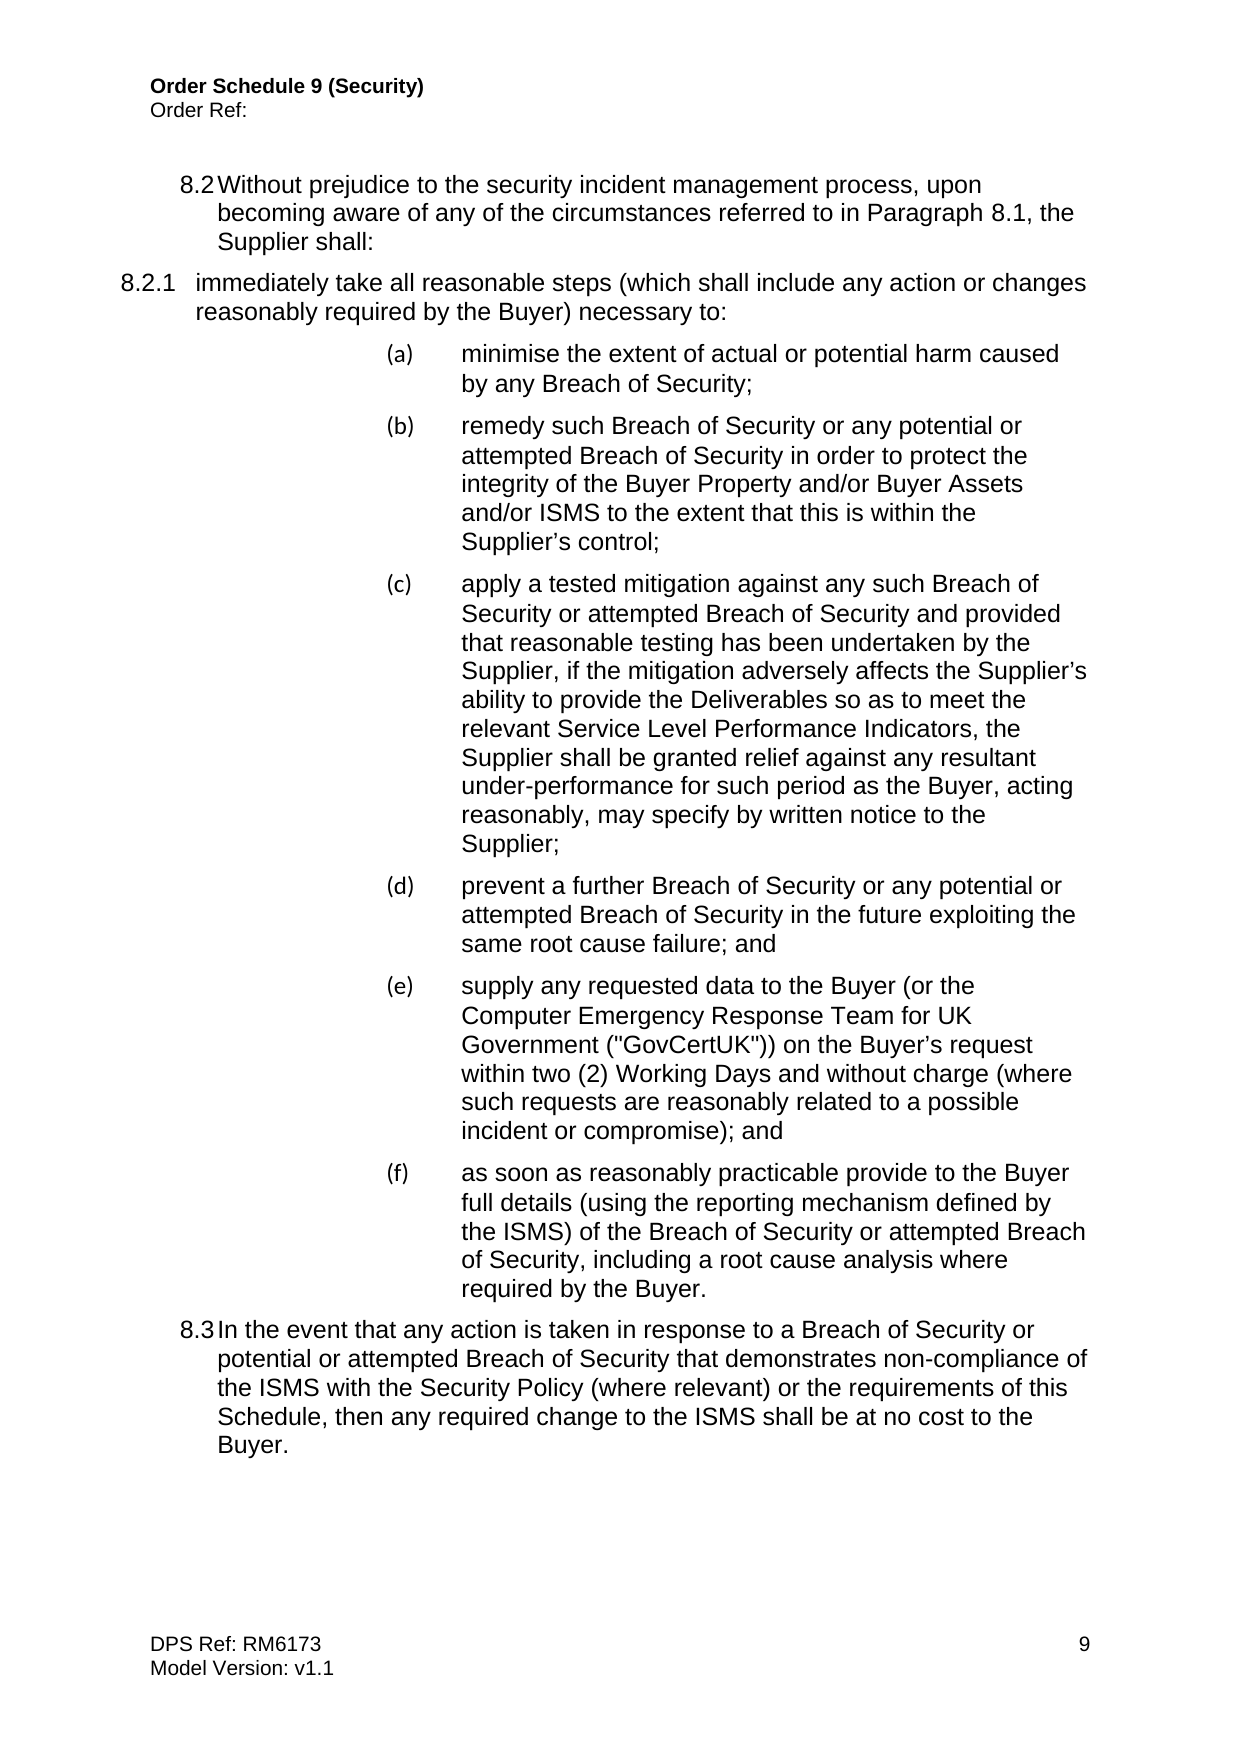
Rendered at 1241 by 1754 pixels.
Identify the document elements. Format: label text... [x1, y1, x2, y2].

list supply any requested data to the Buyer (or the Computer Emergency Response Team for UK Government ("GovCertUK")) on the Buyer’s request within two (2) Working Days and without charge (where such requests are reasonably related to a possible incident or compromise); and [386, 971, 1090, 1145]
list In the event that any action is taken in response to a Breach of Security or potential or attempted Breach of Security that demonstrates non-compliance of the ISMS with the Security Policy (where relevant) or the requirements of this Schedule, then any required change to the ISMS shall be at no cost to the Buyer. [179, 1315, 1090, 1459]
list immediately take all reasonable steps (which shall include any action or changes reasonably required by the Buyer) necessary to: [120, 268, 1090, 326]
list remedy such Breach of Security or any potential or attempted Breach of Security in order to protect the integrity of the Buyer Property and/or Buyer Assets and/or ISMS to the extent that this is within the Supplier’s control; [386, 410, 1090, 556]
list minimise the extent of actual or potential harm caused by any Breach of Security; [386, 338, 1090, 398]
list as soon as reasonably practicable provide to the Buyer full details (using the reporting mechanism defined by the ISMS) of the Breach of Security or attempted Breach of Security, including a root cause analysis where required by the Buyer. [386, 1157, 1090, 1303]
list prevent a further Breach of Security or any potential or attempted Breach of Security in the future exploiting the same root cause failure; and [386, 870, 1090, 958]
list apply a tested mitigation against any such Breach of Security or attempted Breach of Security and provided that reasonable testing has been undertaken by the Supplier, if the mitigation adversely affects the Supplier’s ability to provide the Deliverables so as to meet the relevant Service Level Performance Indicators, the Supplier shall be granted relief against any resultant under-performance for such period as the Buyer, acting reasonably, may specify by written notice to the Supplier; [386, 568, 1090, 857]
list Without prejudice to the security incident management process, upon becoming aware of any of the circumstances referred to in Paragraph 8.1, the Supplier shall: [179, 170, 1090, 256]
